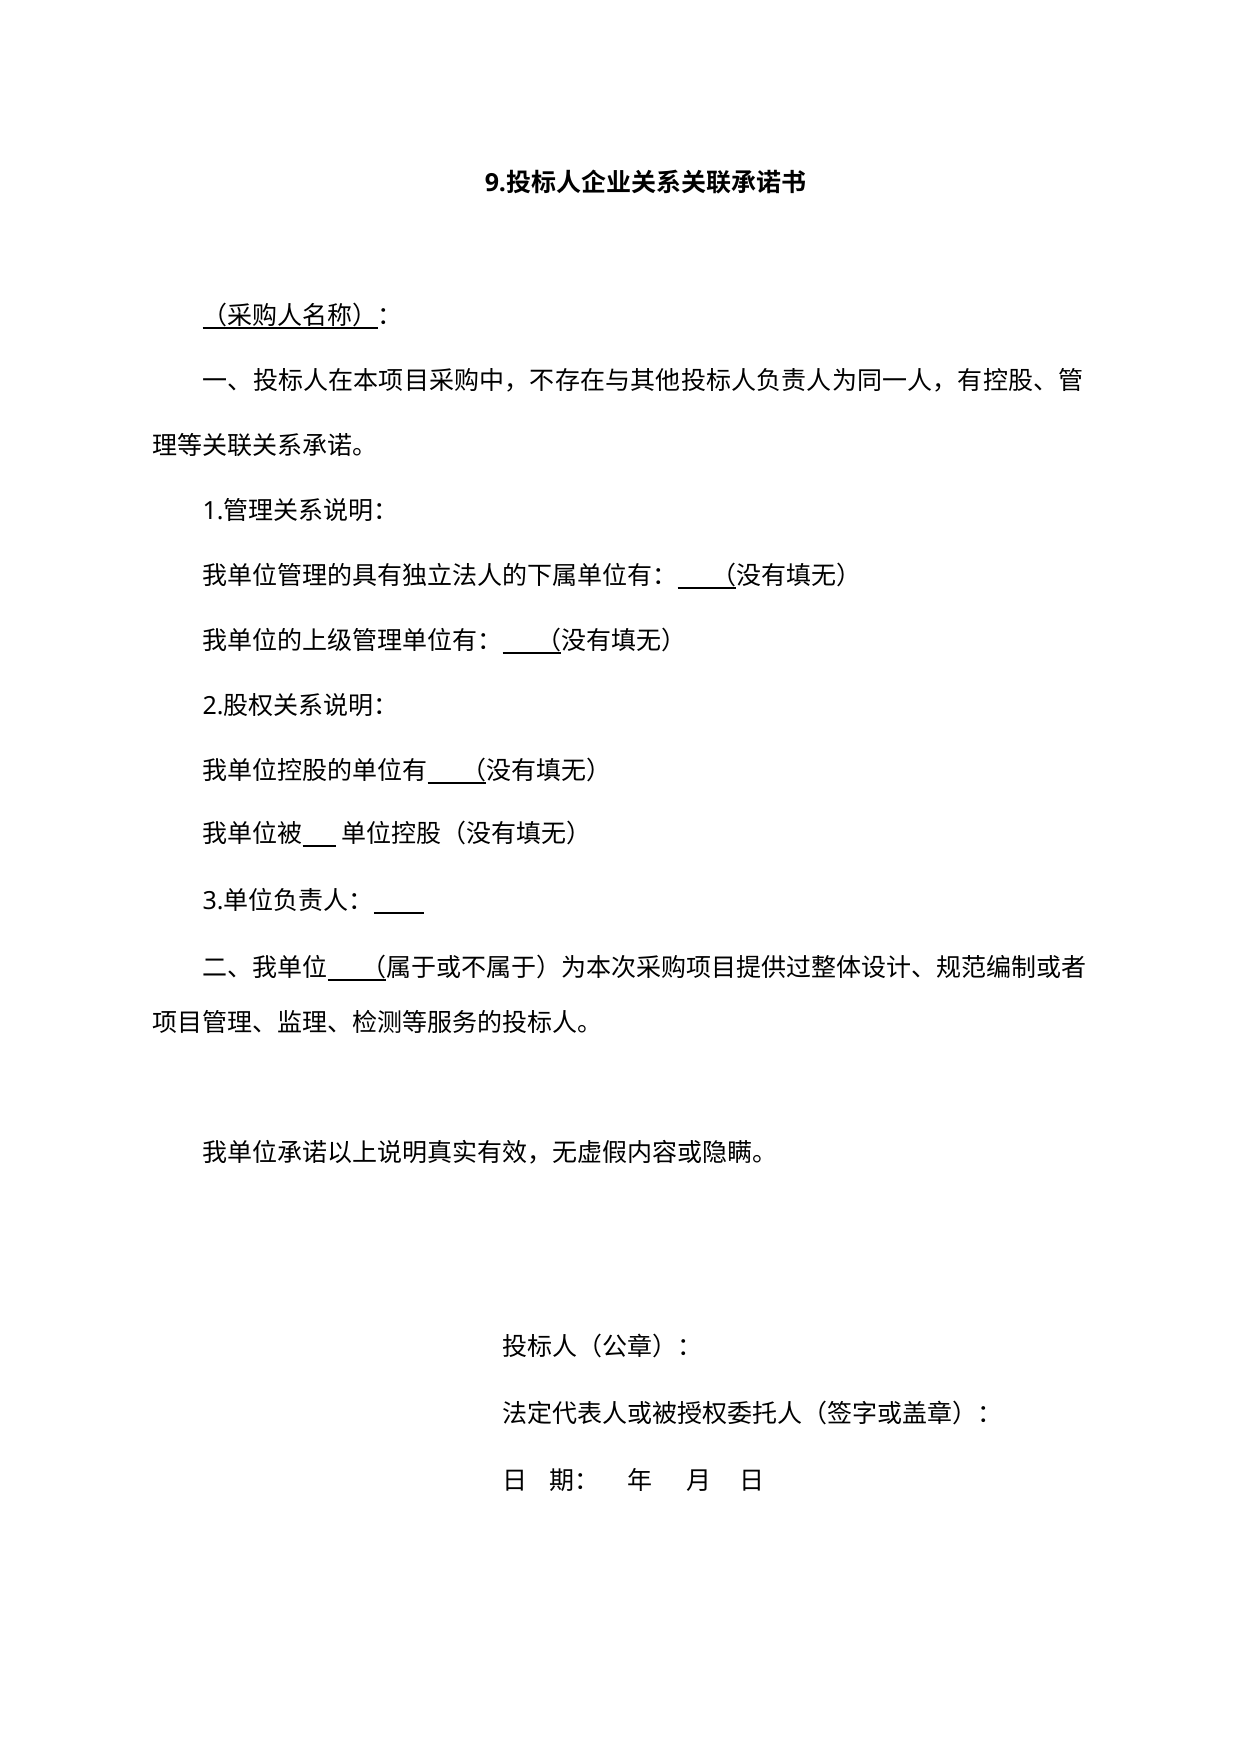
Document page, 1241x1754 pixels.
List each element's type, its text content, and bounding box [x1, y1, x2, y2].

text 投标人（公章）： [152, 1326, 1088, 1363]
list 我单位控股的单位有 （没有填无） [152, 736, 1088, 801]
list 9.投标人企业关系关联承诺书 [152, 162, 1088, 198]
text 二、我单位 （属于或不属于）为本次采购项目提供过整体设计、规范编制或者项目管理、监理、检测等服务的投标人。 [152, 948, 1088, 1038]
list 我单位管理的具有独立法人的下属单位有： （没有填无） [152, 541, 1088, 606]
text 我单位被 单位控股（没有填无） [152, 814, 1088, 850]
text 日 期： 年 月 日 [152, 1460, 1088, 1496]
list 我单位的上级管理单位有： （没有填无） [152, 606, 1088, 671]
list 一、投标人在本项目采购中，不存在与其他投标人负责人为同一人，有控股、管理等关联关系承诺。 [152, 346, 1088, 476]
text 法定代表人或被授权委托人（签字或盖章）： [152, 1393, 1088, 1429]
text 我单位承诺以上说明真实有效，无虚假内容或隐瞒。 [152, 1132, 1088, 1169]
list 1.管理关系说明： [152, 476, 1088, 541]
text 3.单位负责人： [152, 881, 1088, 917]
list 2.股权关系说明： [152, 671, 1088, 736]
list （采购人名称）： [152, 281, 1088, 346]
